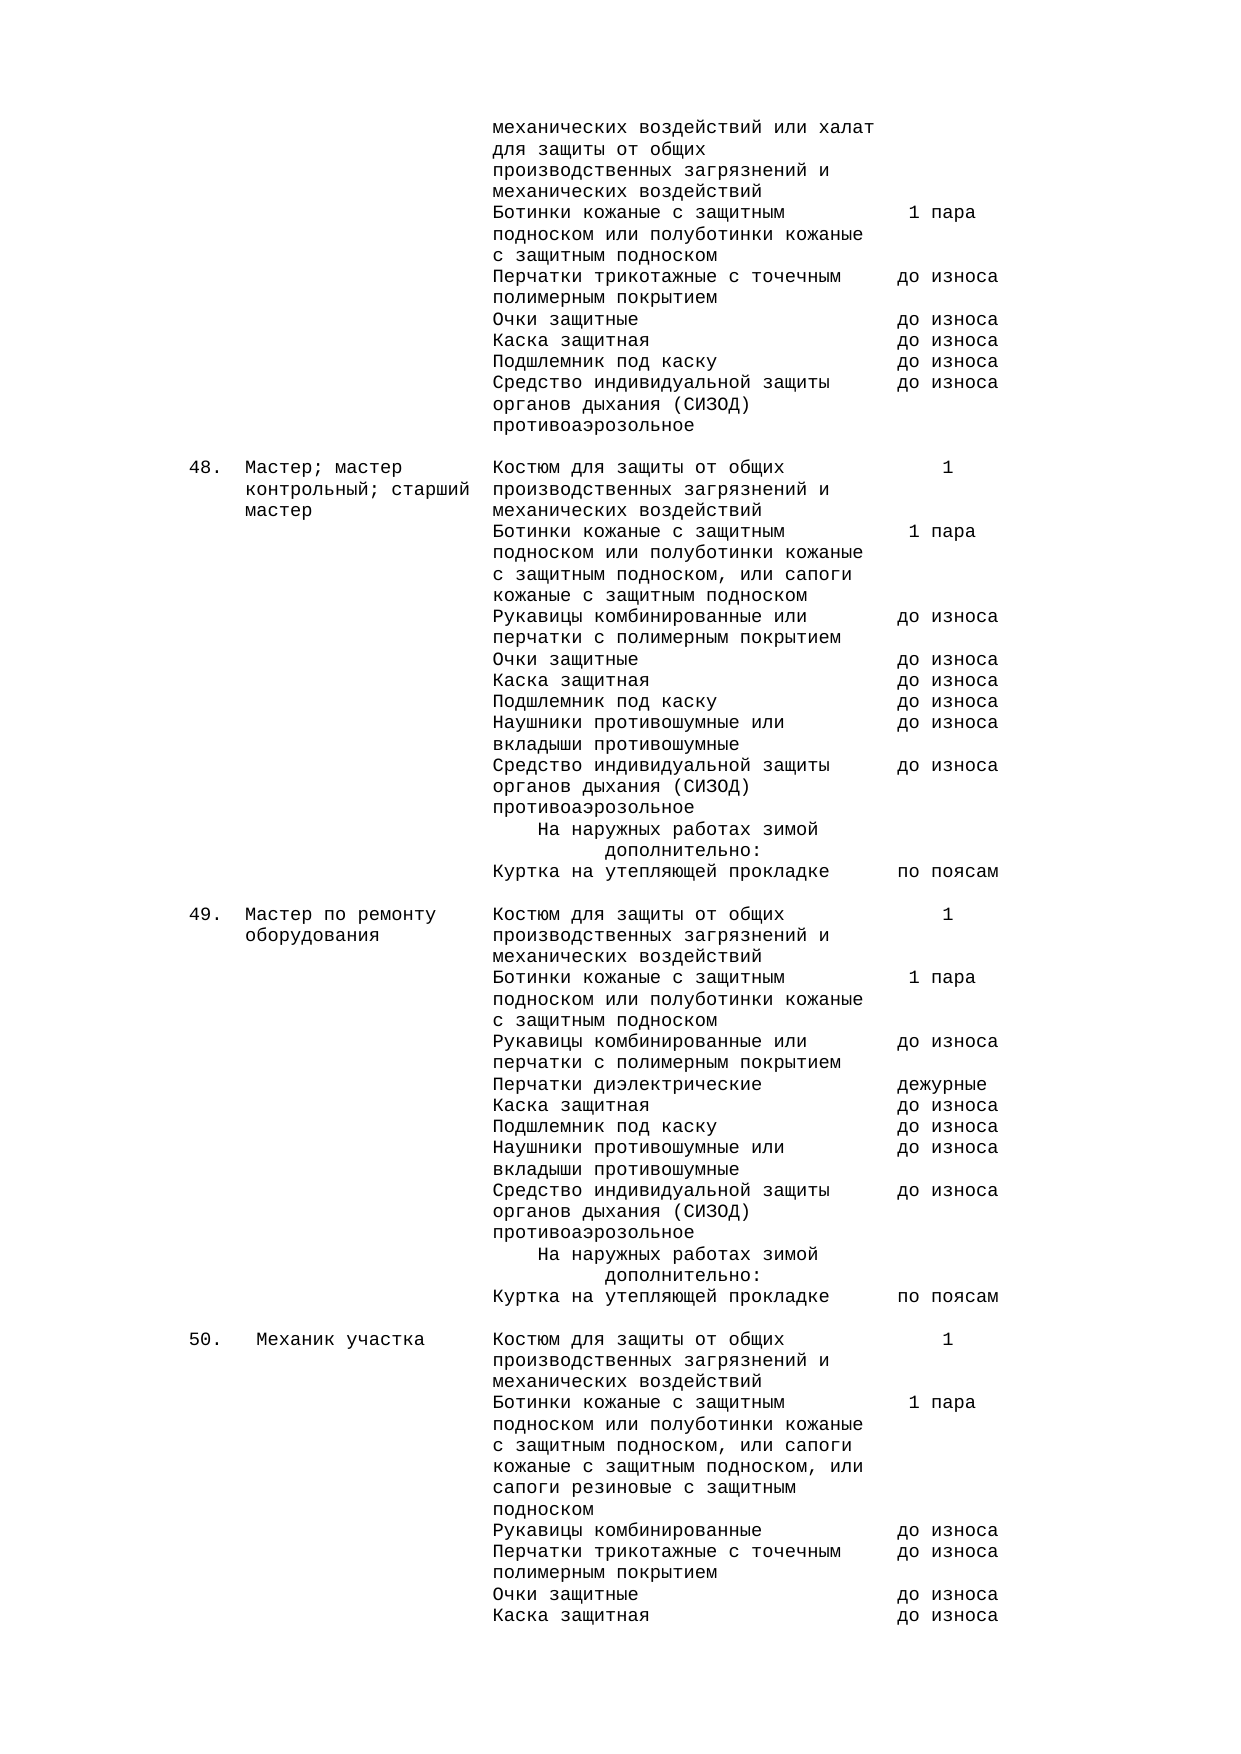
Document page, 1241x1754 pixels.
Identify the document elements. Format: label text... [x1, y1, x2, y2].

text оборудования производственных загрязнений и [177, 926, 1152, 947]
text Очки защитные до износа [177, 649, 1152, 671]
text Ботинки кожаные с защитным 1 пара [177, 203, 1152, 224]
text противоаэрозольное [177, 1223, 1152, 1244]
text Перчатки диэлектрические дежурные [177, 1074, 1152, 1096]
text подноском [177, 1499, 1152, 1521]
text Подшлемник под каску до износа [177, 692, 1152, 713]
text Средство индивидуальной защиты до износа [177, 1181, 1152, 1202]
text На наружных работах зимой [177, 1244, 1152, 1266]
text производственных загрязнений и [177, 161, 1152, 182]
text подноском или полуботинки кожаные [177, 543, 1152, 564]
text Каска защитная до износа [177, 1096, 1152, 1117]
text Очки защитные до износа [177, 309, 1152, 331]
text Очки защитные до износа [177, 1584, 1152, 1606]
text Наушники противошумные или до износа [177, 713, 1152, 734]
text На наружных работах зимой [177, 819, 1152, 841]
text для защиты от общих [177, 139, 1152, 161]
text полимерным покрытием [177, 288, 1152, 309]
text механических воздействий или халат [177, 118, 1152, 139]
text 48. Мастер; мастер Костюм для защиты от общих 1 [177, 458, 1152, 479]
text механических воздействий [177, 947, 1152, 968]
text вкладыши противошумные [177, 734, 1152, 756]
text с защитным подноском [177, 246, 1152, 267]
text органов дыхания (СИЗОД) [177, 394, 1152, 416]
text производственных загрязнений и [177, 1351, 1152, 1372]
text Подшлемник под каску до износа [177, 352, 1152, 373]
text Подшлемник под каску до износа [177, 1117, 1152, 1138]
text мастер механических воздействий [177, 501, 1152, 522]
text противоаэрозольное [177, 416, 1152, 437]
text органов дыхания (СИЗОД) [177, 1202, 1152, 1223]
text Ботинки кожаные с защитным 1 пара [177, 968, 1152, 989]
text органов дыхания (СИЗОД) [177, 777, 1152, 798]
text сапоги резиновые с защитным [177, 1478, 1152, 1499]
text Ботинки кожаные с защитным 1 пара [177, 1393, 1152, 1414]
text вкладыши противошумные [177, 1159, 1152, 1181]
text с защитным подноском, или сапоги [177, 1436, 1152, 1457]
text Средство индивидуальной защиты до износа [177, 756, 1152, 777]
text Каска защитная до износа [177, 331, 1152, 352]
text подноском или полуботинки кожаные [177, 1414, 1152, 1436]
text подноском или полуботинки кожаные [177, 989, 1152, 1011]
text дополнительно: [177, 1266, 1152, 1287]
text Рукавицы комбинированные или до износа [177, 607, 1152, 628]
text кожаные с защитным подноском [177, 586, 1152, 607]
text противоаэрозольное [177, 798, 1152, 819]
text Куртка на утепляющей прокладке по поясам [177, 1287, 1152, 1308]
text кожаные с защитным подноском, или [177, 1457, 1152, 1478]
text дополнительно: [177, 841, 1152, 862]
text Средство индивидуальной защиты до износа [177, 373, 1152, 394]
text механических воздействий [177, 182, 1152, 203]
text подноском или полуботинки кожаные [177, 224, 1152, 246]
text полимерным покрытием [177, 1563, 1152, 1584]
text Перчатки трикотажные с точечным до износа [177, 1542, 1152, 1563]
text Каска защитная до износа [177, 671, 1152, 692]
text Куртка на утепляющей прокладке по поясам [177, 862, 1152, 883]
text перчатки с полимерным покрытием [177, 628, 1152, 649]
text 49. Мастер по ремонту Костюм для защиты от общих 1 [177, 904, 1152, 926]
text перчатки с полимерным покрытием [177, 1053, 1152, 1074]
text механических воздействий [177, 1372, 1152, 1393]
text контрольный; старший производственных загрязнений и [177, 479, 1152, 501]
text Перчатки трикотажные с точечным до износа [177, 267, 1152, 288]
text Ботинки кожаные с защитным 1 пара [177, 522, 1152, 543]
text Рукавицы комбинированные до износа [177, 1521, 1152, 1542]
text Наушники противошумные или до износа [177, 1138, 1152, 1159]
text Каска защитная до износа [177, 1606, 1152, 1627]
text с защитным подноском, или сапоги [177, 564, 1152, 586]
text с защитным подноском [177, 1011, 1152, 1032]
text 50. Механик участка Костюм для защиты от общих 1 [177, 1329, 1152, 1351]
text Рукавицы комбинированные или до износа [177, 1032, 1152, 1053]
